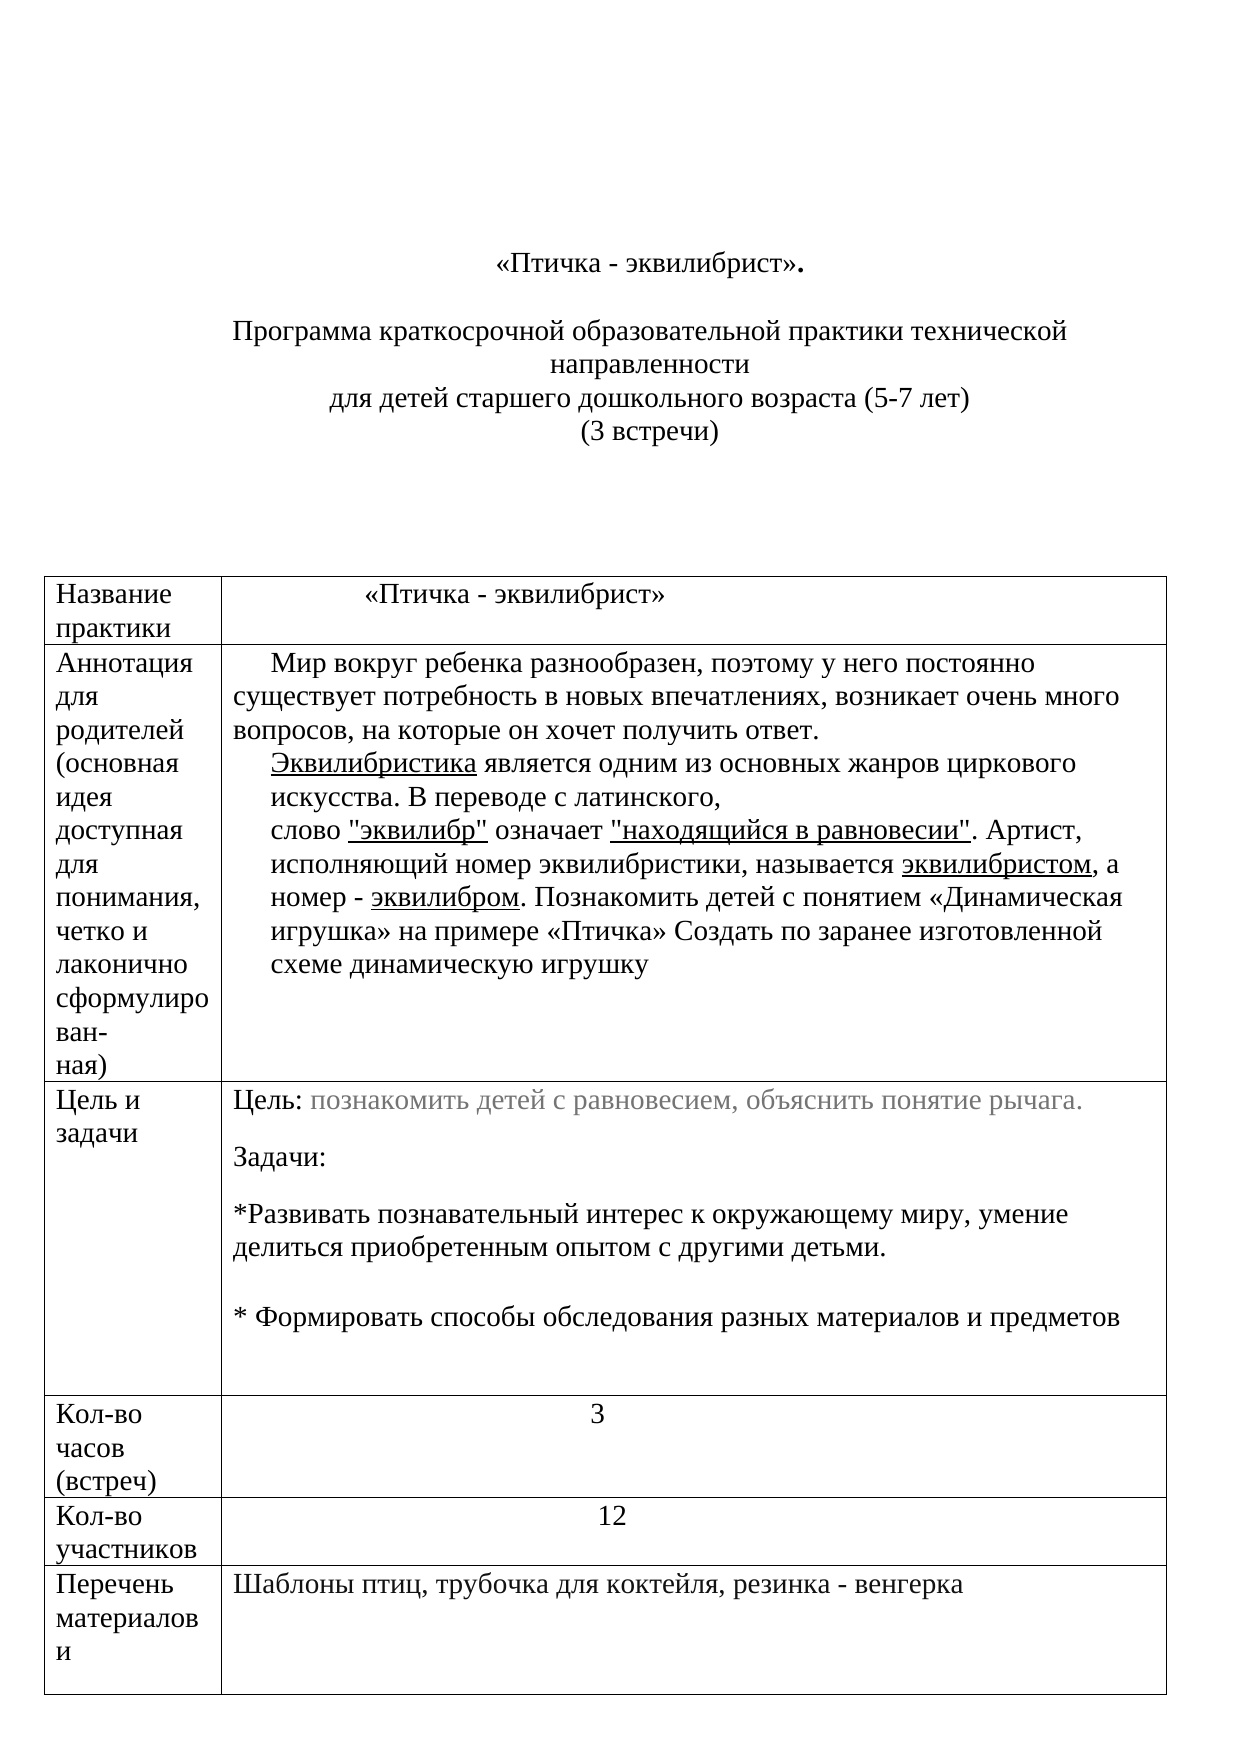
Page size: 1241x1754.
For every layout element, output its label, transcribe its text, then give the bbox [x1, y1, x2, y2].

table_header «Птичка - эквилибрист» [222, 577, 1166, 644]
table_cell Цель и задачи [45, 1082, 221, 1395]
text Программа краткосрочной образовательной практики технической направленности [148, 313, 1152, 380]
text (3 встречи) [148, 413, 1152, 447]
table_cell Цель: познакомить детей с равновесием, объяснить понятие рычага. Задачи: *Развивать познавательный интерес к окружающему миру, умение делиться приобретенным опытом с другими детьми. * Формировать способы обследования разных материалов и предметов [222, 1082, 1166, 1395]
table_cell Аннотация для родителей (основная идея доступная для понимания, четко и лаконично сформулирован- ная) [45, 645, 221, 1081]
table_cell Мир вокруг ребенка разнообразен, поэтому у него постоянно существует потребность в новых впечатлениях, возникает очень много вопросов, на которые он хочет получить ответ. Эквилибристика является одним из основных жанров циркового искусства. В переводе с латинского, слово "эквилибр" означает "находящийся в равновесии". Артист, исполняющий номер эквилибристики, называется эквилибристом, а номер - эквилибром. Познакомить детей с понятием «Динамическая игрушка» на примере «Птичка» Создать по заранее изготовленной схеме динамическую игрушку [222, 645, 1166, 1081]
table_header Название практики [45, 577, 221, 644]
table_cell Кол-во часов (встреч) [45, 1396, 221, 1497]
table_cell 3 [222, 1396, 1166, 1497]
table_cell Кол-во участников [45, 1498, 221, 1565]
table_cell 12 [222, 1498, 1166, 1565]
text для детей старшего дошкольного возраста (5-7 лет) [148, 380, 1152, 413]
text «Птичка - эквилибрист». [148, 246, 1152, 279]
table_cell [222, 1566, 1166, 1694]
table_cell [45, 1566, 221, 1694]
